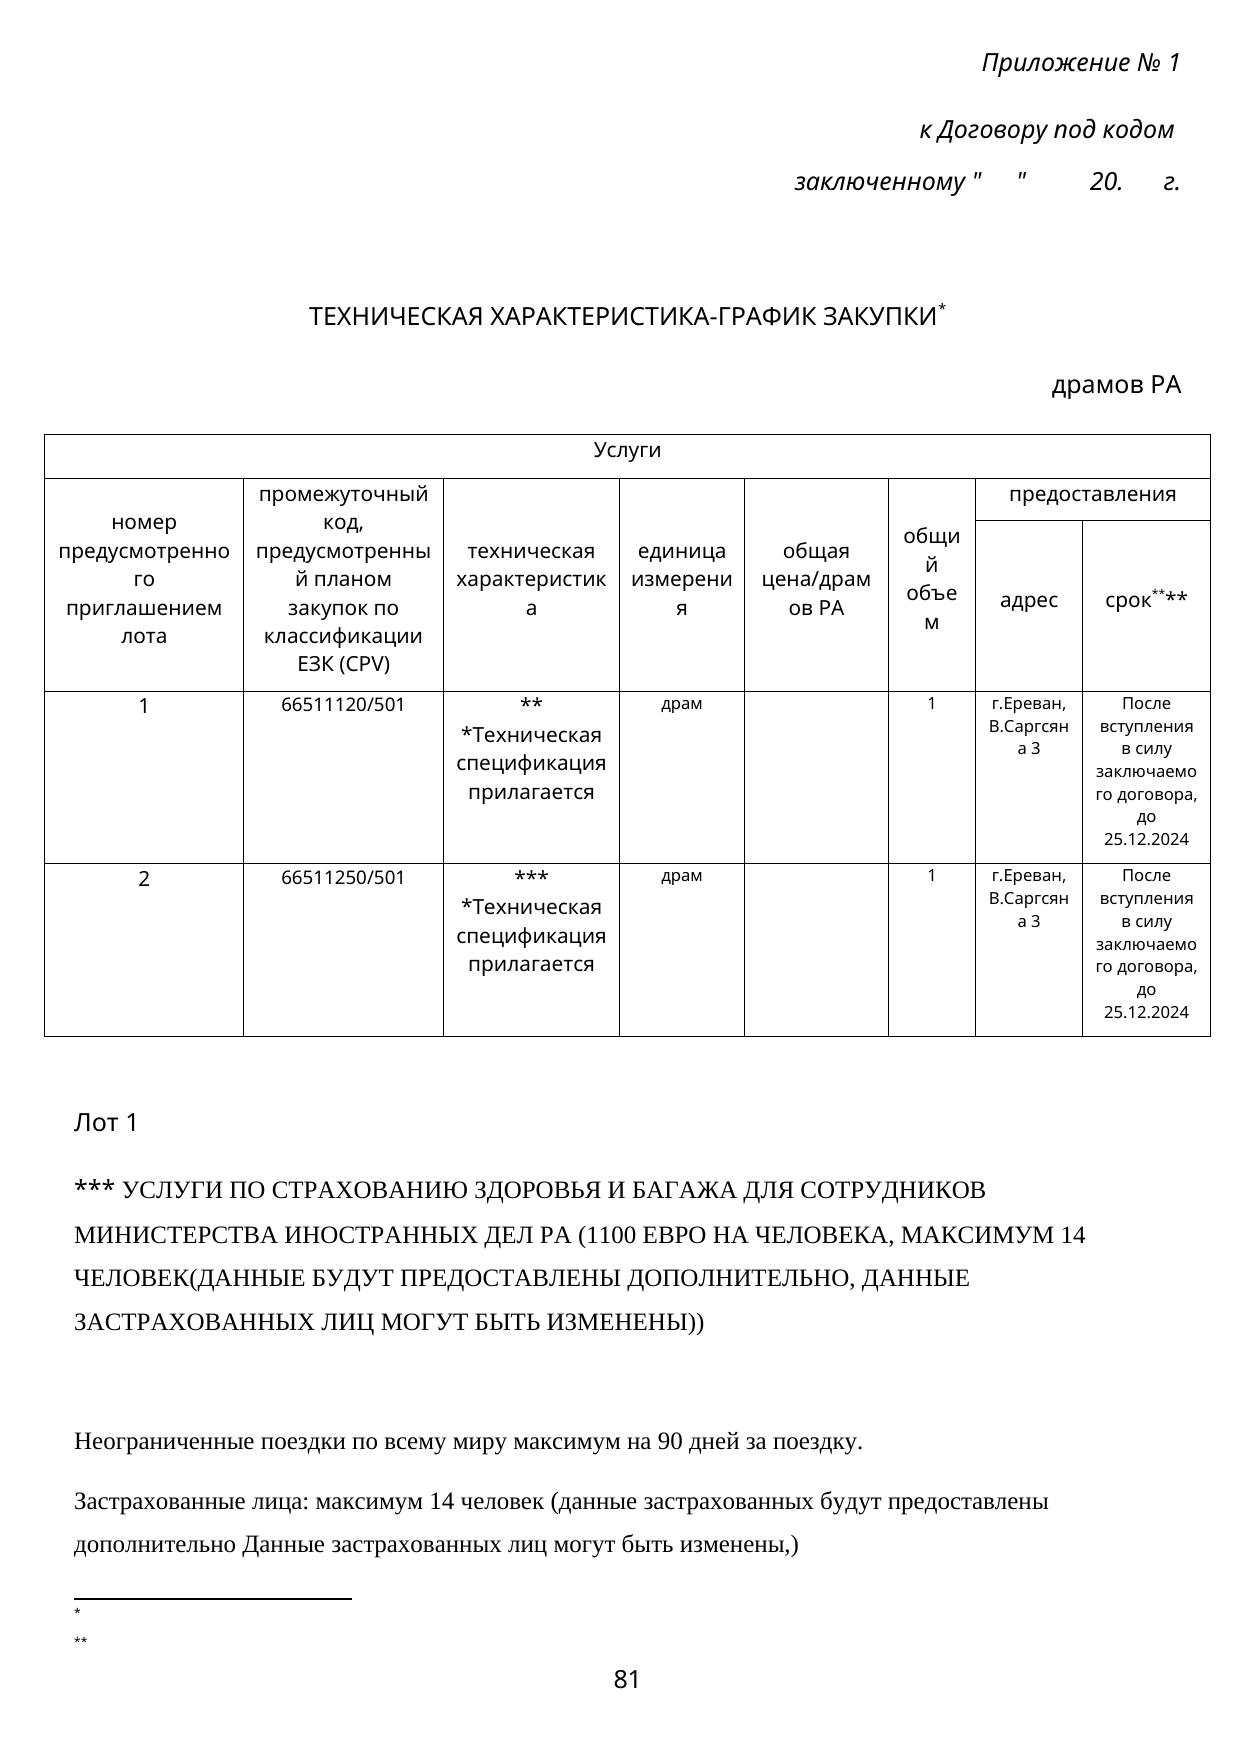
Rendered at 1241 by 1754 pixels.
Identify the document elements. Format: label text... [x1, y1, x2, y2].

table_cell промежуточный код, предусмотренный планом закупок по классификации ЕЗК (CPV) [244, 479, 443, 691]
table_cell общая цена/драмов РА [745, 479, 888, 691]
text Приложение № 1 [74, 44, 1181, 78]
table_header Услуги [45, 435, 1210, 478]
table_cell общий объем [889, 479, 975, 691]
table_cell 66511250/501 [244, 864, 443, 1036]
table_cell После вступления в силу заключаемого договора, до 25.12.2024 [1083, 692, 1210, 863]
table_cell адрес [976, 521, 1082, 691]
text к Договору под кодом заключенному " " 20. г. [74, 112, 1181, 197]
table_cell г.Ереван, В.Саргсяна 3 [976, 692, 1082, 863]
text Лот 1 [74, 1104, 1181, 1138]
table_cell После вступления в силу заключаемого договора, до 25.12.2024 [1083, 864, 1210, 1036]
table_cell ****Техническая спецификация прилагается [444, 864, 619, 1036]
table_cell техническая характеристика [444, 479, 619, 691]
text Застрахованные лица: максимум 14 человек (данные застрахованных будут предоставлены дополнительно Данные застрахованных лиц могут быть изменены,) [74, 1486, 1181, 1558]
table_cell драм [620, 864, 744, 1036]
table_cell предоставления [976, 479, 1210, 520]
text *** УСЛУГИ ПО СТРАХОВАНИЮ ЗДОРОВЬЯ И БАГАЖА ДЛЯ СОТРУДНИКОВ МИНИСТЕРСТВА ИНОСТРАННЫХ ДЕЛ РА (1100 ЕВРО НА ЧЕЛОВЕКА, МАКСИМУМ 14 ЧЕЛОВЕК(ДАННЫЕ БУДУТ ПРЕДОСТАВЛЕНЫ ДОПОЛНИТЕЛЬНО, ДАННЫЕ ЗАСТРАХОВАННЫХ ЛИЦ МОГУТ БЫТЬ ИЗМЕНЕНЫ)) [74, 1172, 1181, 1335]
text драмов РА [74, 366, 1181, 400]
table_cell [745, 692, 888, 863]
table_cell номер предусмотренного приглашением лота [45, 479, 243, 691]
table_cell 66511120/501 [244, 692, 443, 863]
table_cell срок** [1083, 521, 1210, 691]
table_cell г.Ереван, В.Саргсяна 3 [976, 864, 1082, 1036]
table_cell 1 [889, 692, 975, 863]
table_cell ***Техническая спецификация прилагается [444, 692, 619, 863]
table_cell 2 [45, 864, 243, 1036]
table_cell 1 [45, 692, 243, 863]
table_cell 1 [889, 864, 975, 1036]
text ТЕХНИЧЕСКАЯ ХАРАКТЕРИСТИКА-ГРАФИК ЗАКУПКИ* [74, 298, 1181, 333]
table_cell единица измерения [620, 479, 744, 691]
table_cell драм [620, 692, 744, 863]
table_cell [745, 864, 888, 1036]
text Неограниченные поездки по всему миру максимум на 90 дней за поездку. [74, 1426, 1181, 1455]
